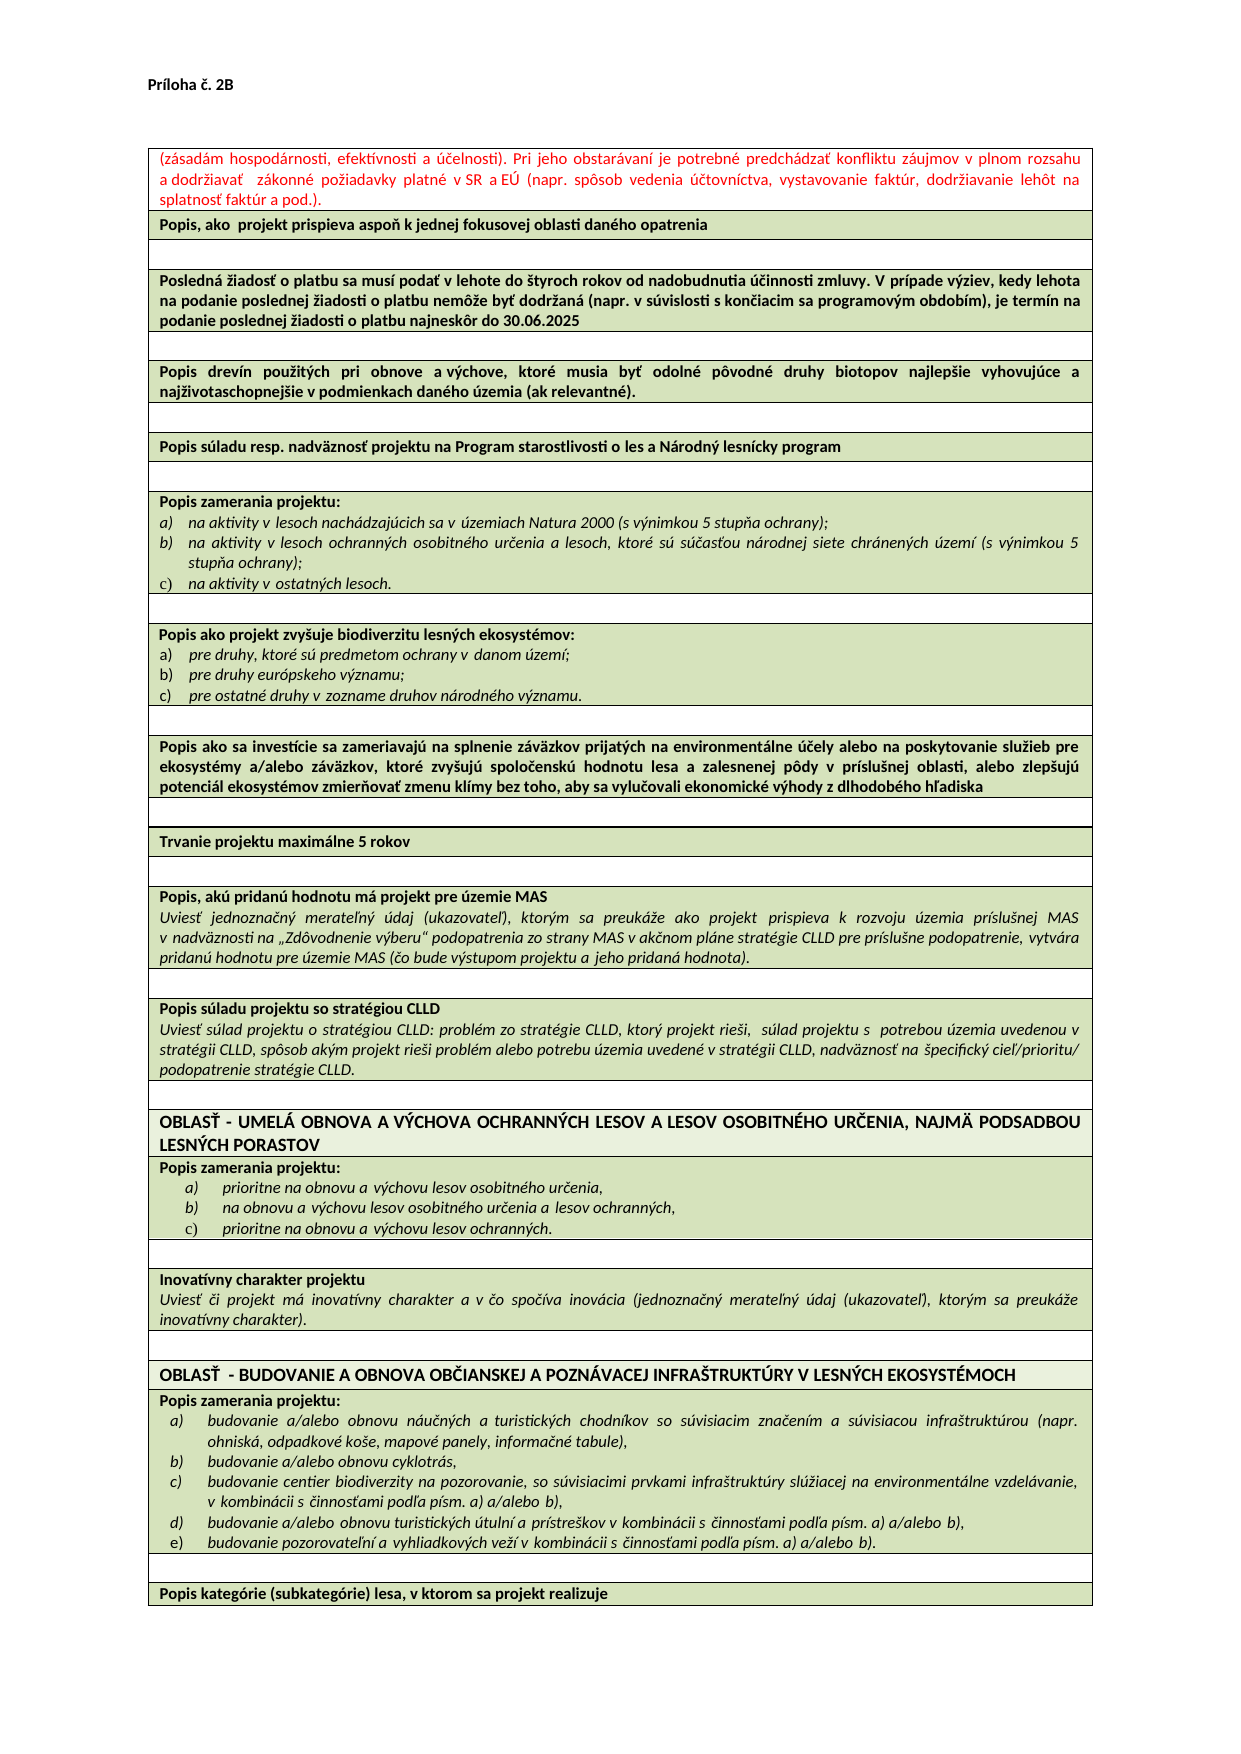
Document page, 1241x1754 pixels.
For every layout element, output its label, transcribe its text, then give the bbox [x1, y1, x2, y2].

table_cell [149, 332, 1092, 360]
table_cell Popis zamerania projektu: prioritne na obnovu a výchovu lesov osobitného určenia, na obnovu a výchovu lesov osobitného určenia a lesov ochranných, prioritne na obnovu a výchovu lesov ochranných. [149, 1157, 1092, 1238]
table_cell [149, 594, 1092, 623]
table_cell Popis súladu resp. nadväznosť projektu na Program starostlivosti o les a Národný lesnícky program [149, 433, 1092, 461]
table_cell Inovatívny charakter projektu Uviesť či projekt má inovatívny charakter a v čo spočíva inovácia (jednoznačný merateľný údaj (ukazovateľ), ktorým sa preukáže inovatívny charakter). [149, 1269, 1092, 1330]
table_cell Popis zamerania projektu: budovanie a/alebo obnovu náučných a turistických chodníkov so súvisiacim značením a súvisiacou infraštruktúrou (napr. ohniská, odpadkové koše, mapové panely, informačné tabule), budovanie a/alebo obnovu cyklotrás, budovanie centier biodiverzity na pozorovanie, so súvisiacimi prvkami infraštruktúry slúžiacej na environmentálne vzdelávanie, v kombinácii s činnosťami podľa písm. a) a/alebo b), budovanie a/alebo obnovu turistických útulní a prístreškov v kombinácii s činnosťami podľa písm. a) a/alebo b), budovanie pozorovateľní a vyhliadkových veží v kombinácii s činnosťami podľa písm. a) a/alebo b). [149, 1390, 1092, 1553]
table_cell Oblasť - Budovanie a obnova občianskej a poznávacej infraštruktúry v lesných ekosystémoch [149, 1361, 1092, 1389]
table_cell [149, 1554, 1092, 1582]
table_cell Popis zamerania projektu: na aktivity v lesoch nachádzajúcich sa v územiach Natura 2000 (s výnimkou 5 stupňa ochrany); na aktivity v lesoch ochranných osobitného určenia a lesoch, ktoré sú súčasťou národnej siete chránených území (s výnimkou 5 stupňa ochrany); na aktivity v ostatných lesoch. [149, 492, 1092, 593]
table_cell Popis, akú pridanú hodnotu má projekt pre územie MAS Uviesť jednoznačný merateľný údaj (ukazovateľ), ktorým sa preukáže ako projekt prispieva k rozvoju územia príslušnej MAS v nadväznosti na „Zdôvodnenie výberu“ podopatrenia zo strany MAS v akčnom pláne stratégie CLLD pre príslušne podopatrenie, vytvára pridanú hodnotu pre územie MAS (čo bude výstupom projektu a jeho pridaná hodnota). [149, 887, 1092, 968]
table_cell Popis, ako projekt prispieva aspoň k jednej fokusovej oblasti daného opatrenia [149, 211, 1092, 239]
table_cell [149, 240, 1092, 269]
table_cell [149, 403, 1092, 432]
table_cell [149, 1583, 1092, 1605]
table_cell [149, 1331, 1092, 1359]
table_cell [149, 462, 1092, 491]
table_cell Oblasť - Umelá obnova a výchova ochranných lesov a lesov osobitného určenia, najmä podsadbou lesných porastov [149, 1110, 1092, 1156]
table_cell [149, 706, 1092, 735]
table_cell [149, 149, 1092, 209]
table_cell [149, 1240, 1092, 1268]
table_cell [149, 798, 1092, 826]
table_cell Popis ako projekt zvyšuje biodiverzitu lesných ekosystémov: pre druhy, ktoré sú predmetom ochrany v danom území; pre druhy európskeho významu; pre ostatné druhy v zozname druhov národného významu. [149, 624, 1092, 705]
table_cell [149, 857, 1092, 886]
table_cell [149, 1081, 1092, 1109]
table_cell Trvanie projektu maximálne 5 rokov [149, 828, 1092, 856]
table_cell Posledná žiadosť o platbu sa musí podať v lehote do štyroch rokov od nadobudnutia účinnosti zmluvy. V prípade výziev, kedy lehota na podanie poslednej žiadosti o platbu nemôže byť dodržaná (napr. v súvislosti s končiacim sa programovým obdobím), je termín na podanie poslednej žiadosti o platbu najneskôr do 30.06.2025 [149, 270, 1092, 331]
table_cell Popis drevín použitých pri obnove a výchove, ktoré musia byť odolné pôvodné druhy biotopov najlepšie vyhovujúce a najživotaschopnejšie v podmienkach daného územia (ak relevantné). [149, 361, 1092, 402]
table_cell [149, 969, 1092, 997]
table_cell Popis súladu projektu so stratégiou CLLD Uviesť súlad projektu o stratégiou CLLD: problém zo stratégie CLLD, ktorý projekt rieši, súlad projektu s potrebou územia uvedenou v stratégii CLLD, spôsob akým projekt rieši problém alebo potrebu územia uvedené v stratégii CLLD, nadväznosť na špecifický cieľ/prioritu/ podopatrenie stratégie CLLD. [149, 999, 1092, 1080]
table_cell Popis ako sa investície sa zameriavajú na splnenie záväzkov prijatých na environmentálne účely alebo na poskytovanie služieb pre ekosystémy a/alebo záväzkov, ktoré zvyšujú spoločenskú hodnotu lesa a zalesnenej pôdy v príslušnej oblasti, alebo zlepšujú potenciál ekosystémov zmierňovať zmenu klímy bez toho, aby sa vylučovali ekonomické výhody z dlhodobého hľadiska [149, 736, 1092, 797]
